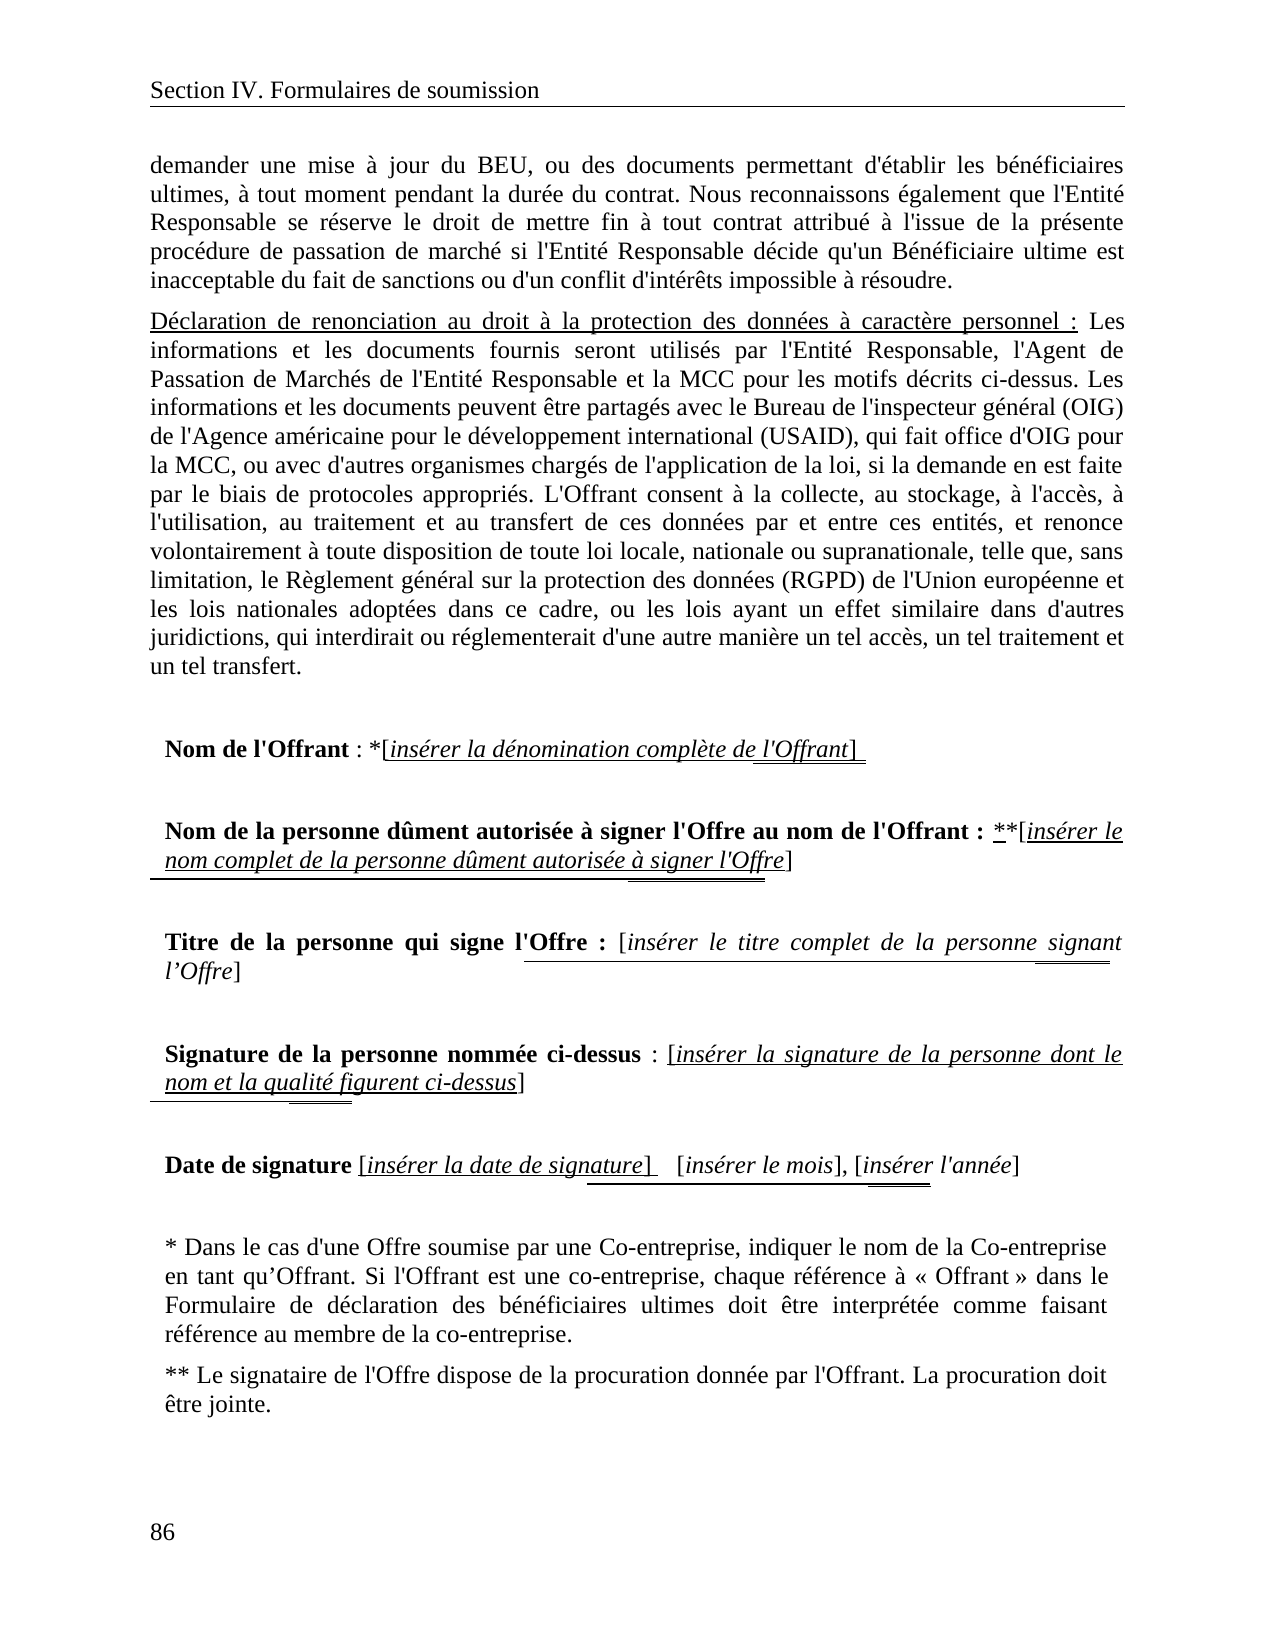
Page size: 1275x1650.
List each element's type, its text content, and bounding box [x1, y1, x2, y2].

text ** Le signataire de l'Offre dispose de la procuration donnée par l'Offrant. La procuration doit être jointe. [164, 1360, 1109, 1417]
text * Dans le cas d'une Offre soumise par une Co-entreprise, indiquer le nom de la Co-entreprise en tant qu’Offrant. Si l'Offrant est une co-entreprise, chaque référence à « Offrant » dans le Formulaire de déclaration des bénéficiaires ultimes doit être interprétée comme faisant référence au membre de la co-entreprise. [164, 1232, 1109, 1347]
text Nom de la personne dûment autorisée à signer l'Offre au nom de l'Offrant : **[insérer le nom complet de la personne dûment autorisée à signer l'Offre] [164, 816, 1125, 874]
text Déclaration de renonciation au droit à la protection des données à caractère personnel : Les informations et les documents fournis seront utilisés par l'Entité Responsable, l'Agent de Passation de Marchés de l'Entité Responsable et la MCC pour les motifs décrits ci-dessus. Les informations et les documents peuvent être partagés avec le Bureau de l'inspecteur général (OIG) de l'Agence américaine pour le développement international (USAID), qui fait office d'OIG pour la MCC, ou avec d'autres organismes chargés de l'application de la loi, si la demande en est faite par le biais de protocoles appropriés. L'Offrant consent à la collecte, au stockage, à l'accès, à l'utilisation, au traitement et au transfert de ces données par et entre ces entités, et renonce volontairement à toute disposition de toute loi locale, nationale ou supranationale, telle que, sans limitation, le Règlement général sur la protection des données (RGPD) de l'Union européenne et les lois nationales adoptées dans ce cadre, ou les lois ayant un effet similaire dans d'autres juridictions, qui interdirait ou réglementerait d'une autre manière un tel accès, un tel traitement et un tel transfert. [150, 306, 1125, 680]
text Date de signature [insérer la date de signature] [insérer le mois], [insérer l'année] [164, 1150, 1125, 1179]
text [150, 150, 1125, 294]
text Titre de la personne qui signe l'Offre : [insérer le titre complet de la personne signant l’Offre] [164, 927, 1125, 985]
text Signature de la personne nommée ci-dessus : [insérer la signature de la personne dont le nom et la qualité figurent ci-dessus] [164, 1039, 1125, 1096]
text Nom de l'Offrant : *[insérer la dénomination complète de l'Offrant] [164, 734, 1125, 762]
